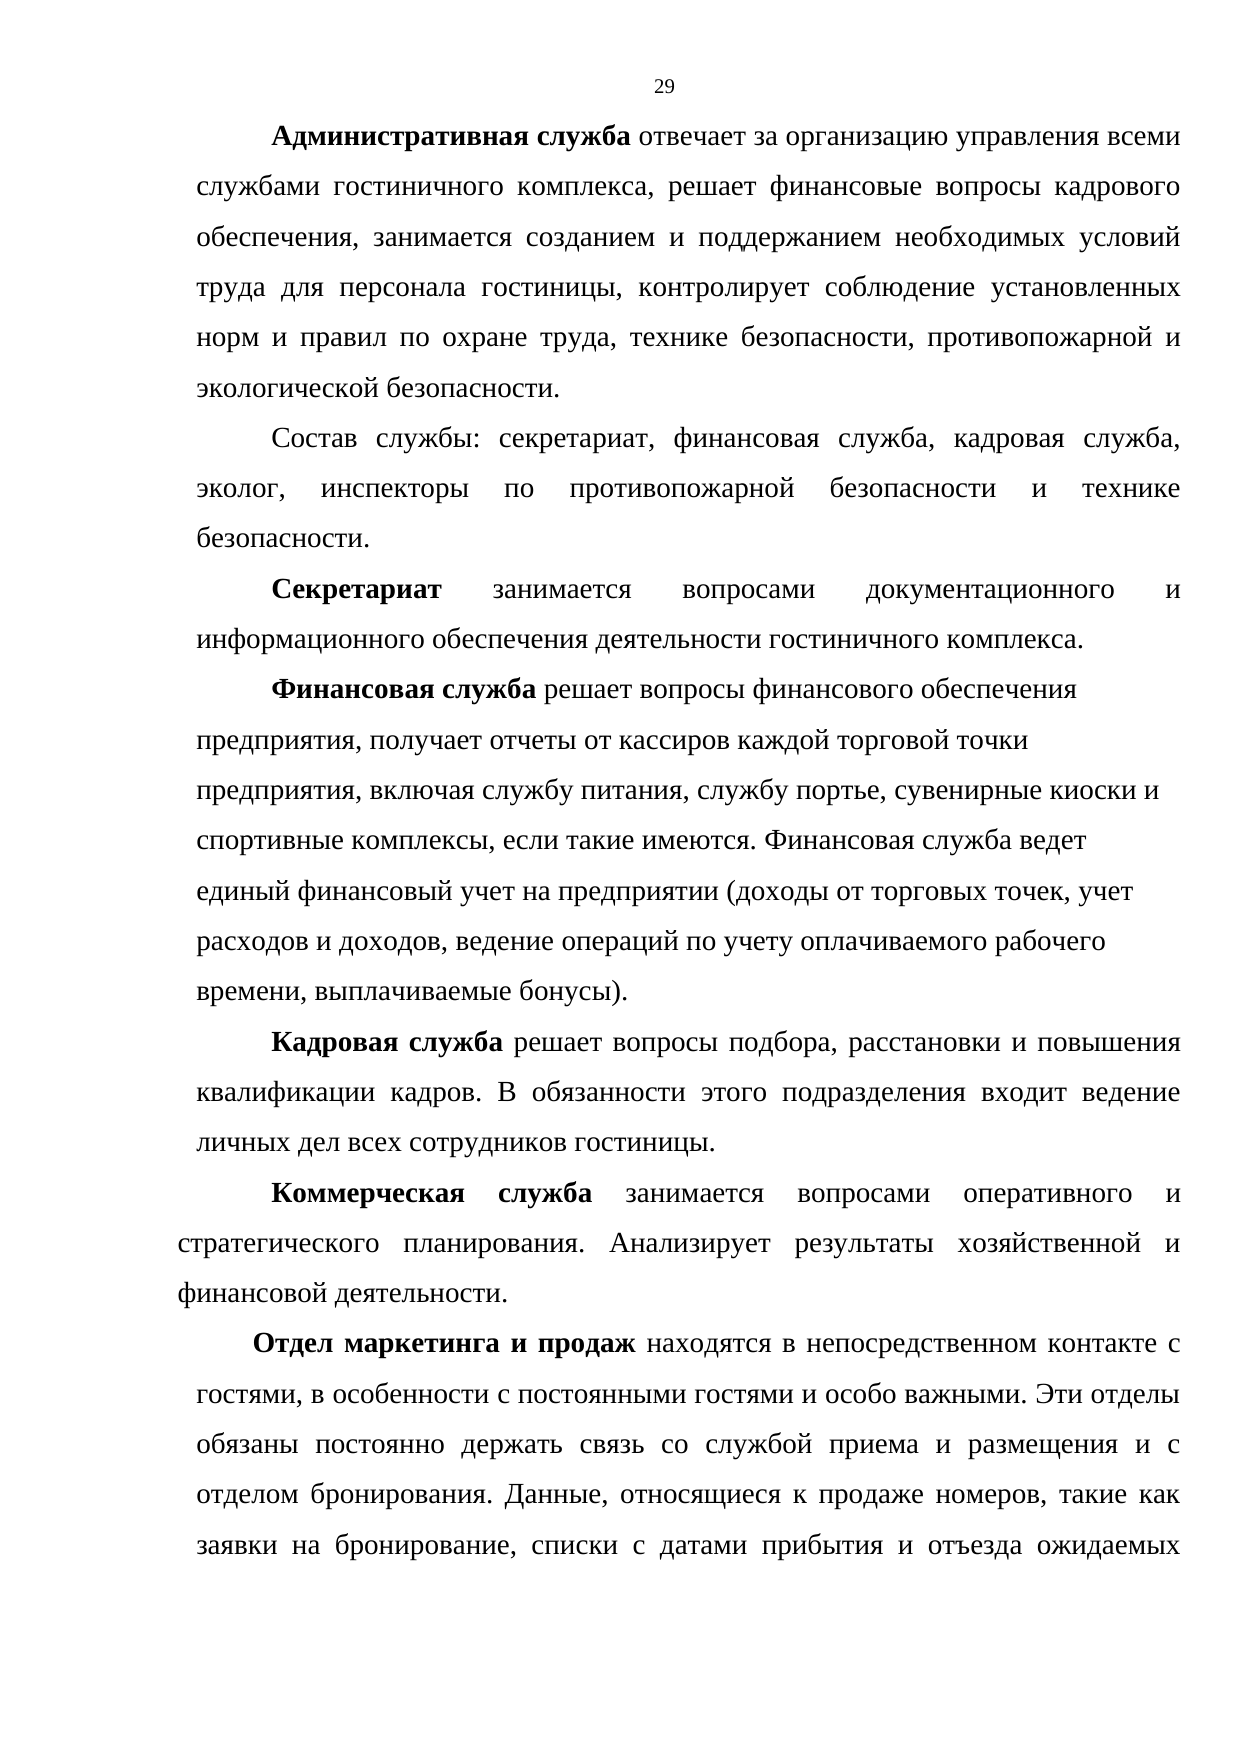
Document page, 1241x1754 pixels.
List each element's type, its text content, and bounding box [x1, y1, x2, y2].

text Коммерческая служба занимается вопросами оперативного и стратегического планирования. Анализирует результаты хозяйственной и финансовой деятельности. [177, 1175, 1181, 1309]
text Секретариат занимается вопросами документационного и информационного обеспечения деятельности гостиничного комплекса. [196, 571, 1181, 655]
text Административная служба отвечает за организацию управления всеми службами гостиничного комплекса, решает финансовые вопросы кадрового обеспечения, занимается созданием и поддержанием необходимых условий труда для персонала гостиницы, контролирует соблюдение установленных норм и правил по охране труда, технике безопасности, противопожарной и экологической безопасности. [196, 118, 1181, 403]
text Кадровая служба решает вопросы подбора, расстановки и повышения квалификации кадров. В обязанности этого подразделения входит ведение личных дел всех сотрудников гостиницы. [196, 1024, 1181, 1158]
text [196, 1326, 1181, 1560]
text Финансовая служба решает вопросы финансового обеспечения предприятия, получает отчеты от кассиров каждой торговой точки предприятия, включая службу питания, службу портье, сувенирные киоски и спортивные комплексы, если такие имеются. Финансовая служба ведет единый финансовый учет на предприятии (доходы от торговых точек, учет расходов и доходов, ведение операций по учету оплачиваемого рабочего времени, выплачиваемые бонусы). [196, 672, 1181, 1007]
text Состав службы: секретариат, финансовая служба, кадровая служба, эколог, инспекторы по противопожарной безопасности и технике безопасности. [196, 420, 1181, 554]
